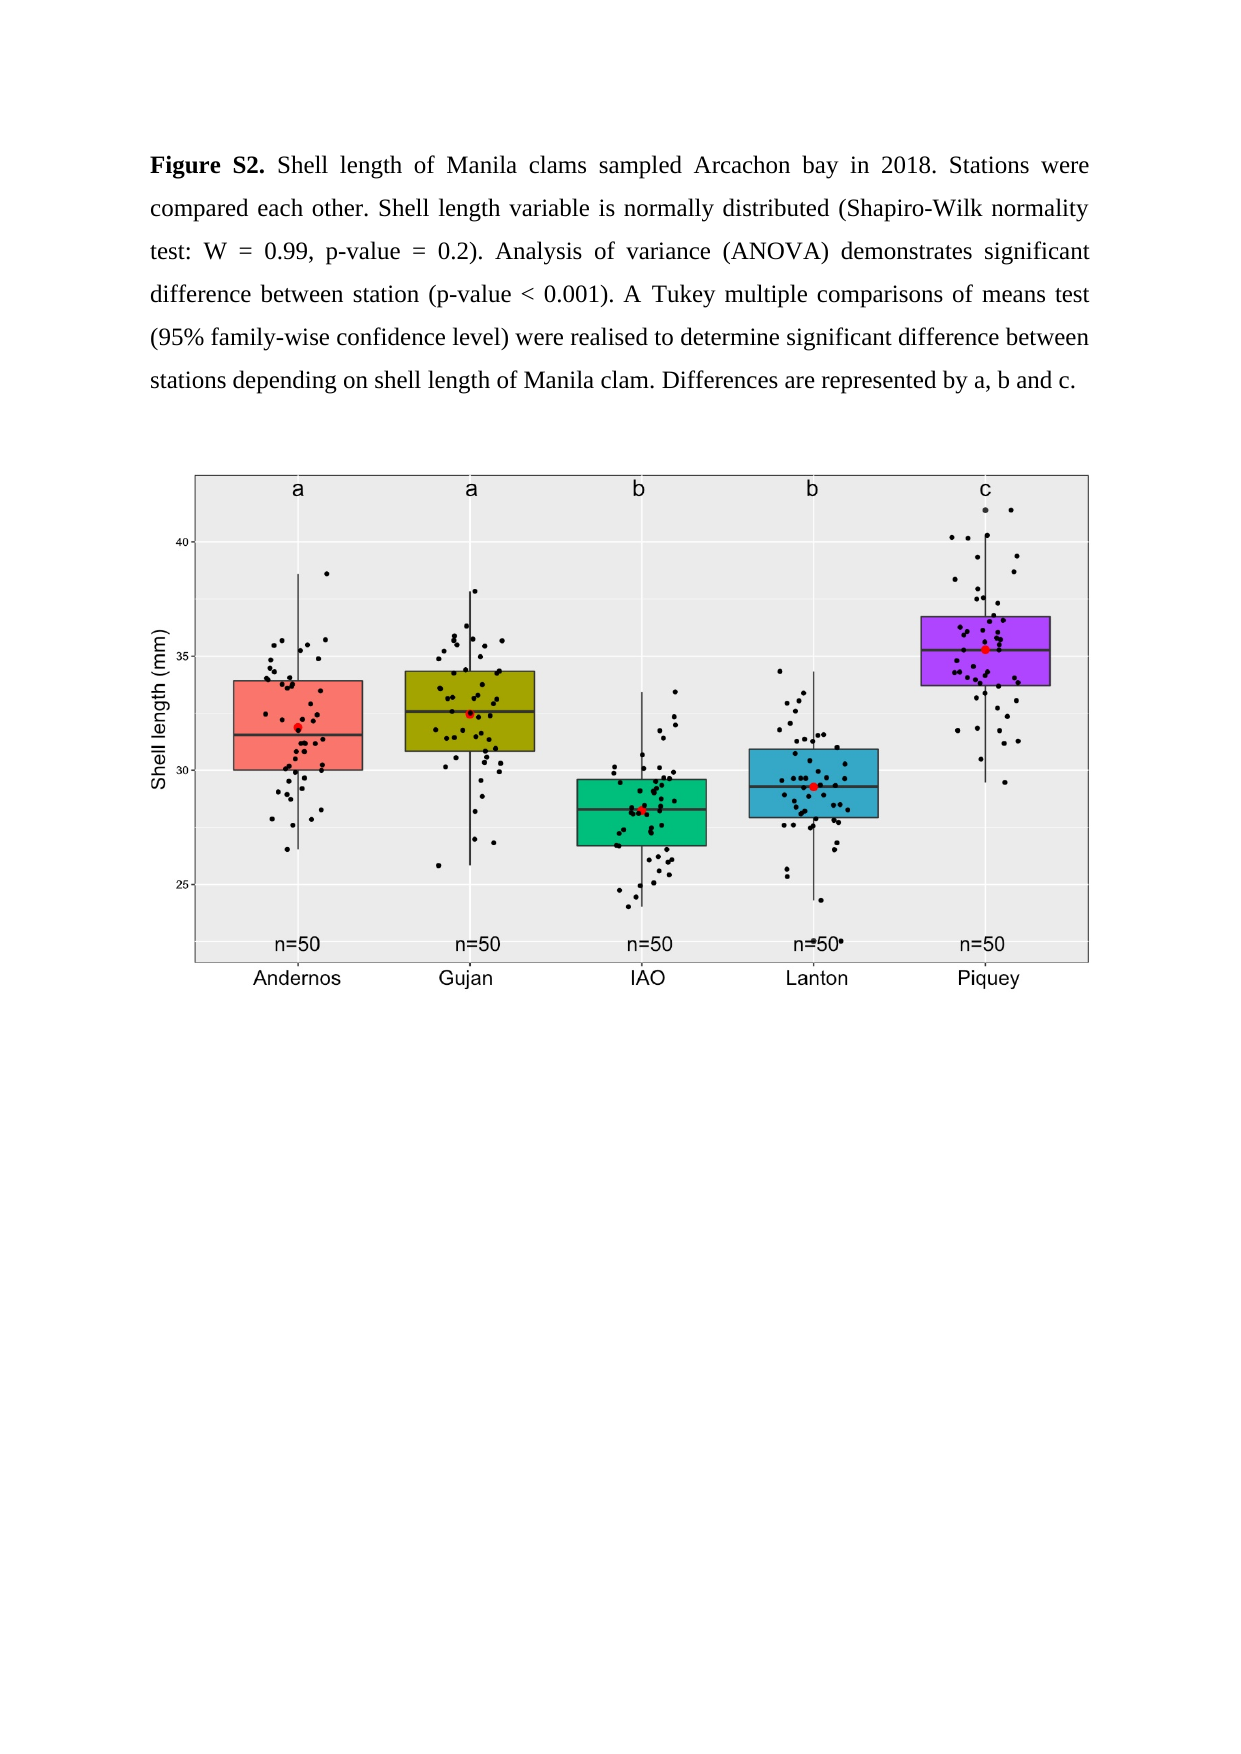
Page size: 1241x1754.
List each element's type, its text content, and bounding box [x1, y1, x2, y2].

text Figure S2. Shell length of Manila clams sampled Arcachon bay in 2018. Stations were compared each other. Shell length variable is normally distributed (Shapiro-Wilk normality test: W = 0.99, p-value = 0.2). Analysis of variance (ANOVA) demonstrates significant difference between station (p-value < 0.001). A Tukey multiple comparisons of means test (95% family-wise confidence level) were realised to determine significant difference between stations depending on shell length of Manila clam. Differences are represented by a, b and c. [150, 150, 1090, 394]
picture [150, 474, 1090, 999]
